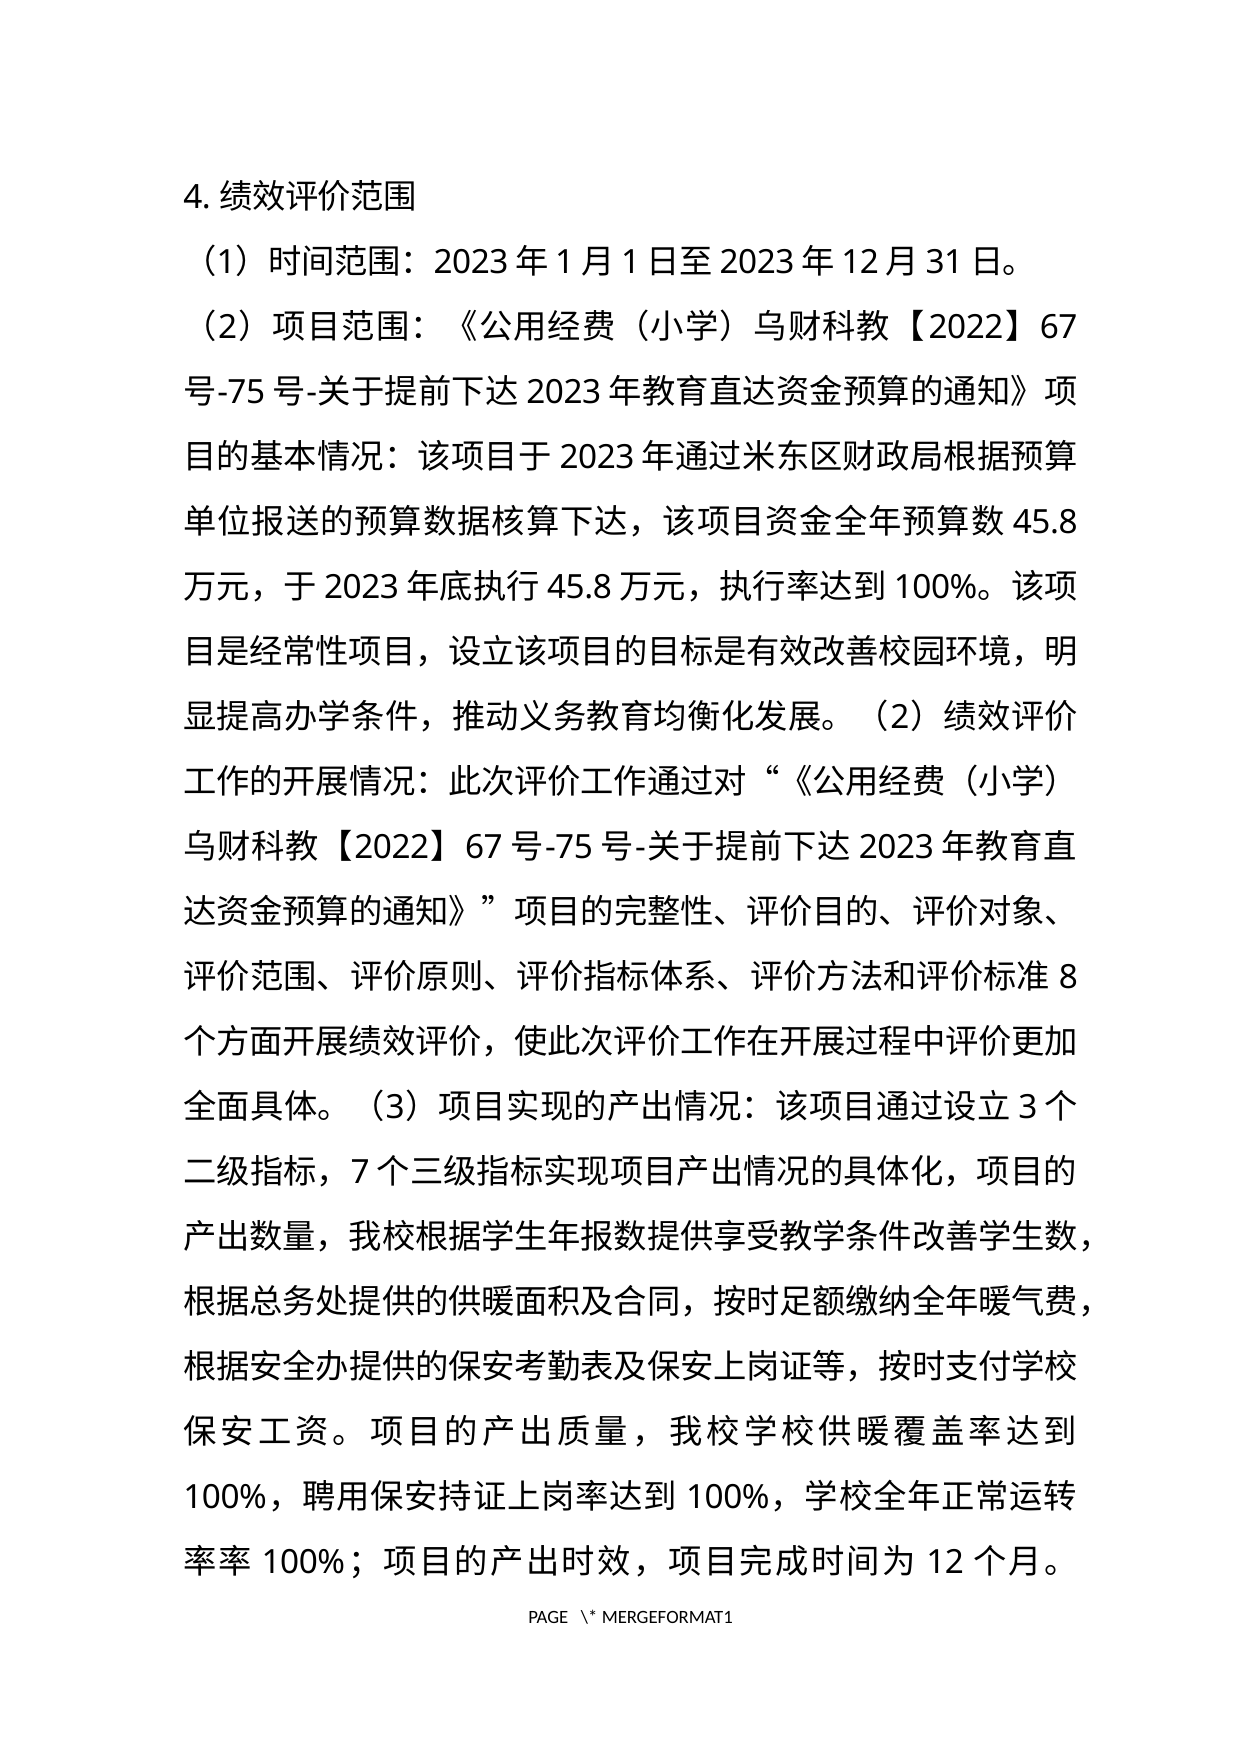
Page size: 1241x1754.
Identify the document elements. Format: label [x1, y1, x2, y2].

text [183, 162, 1078, 1592]
